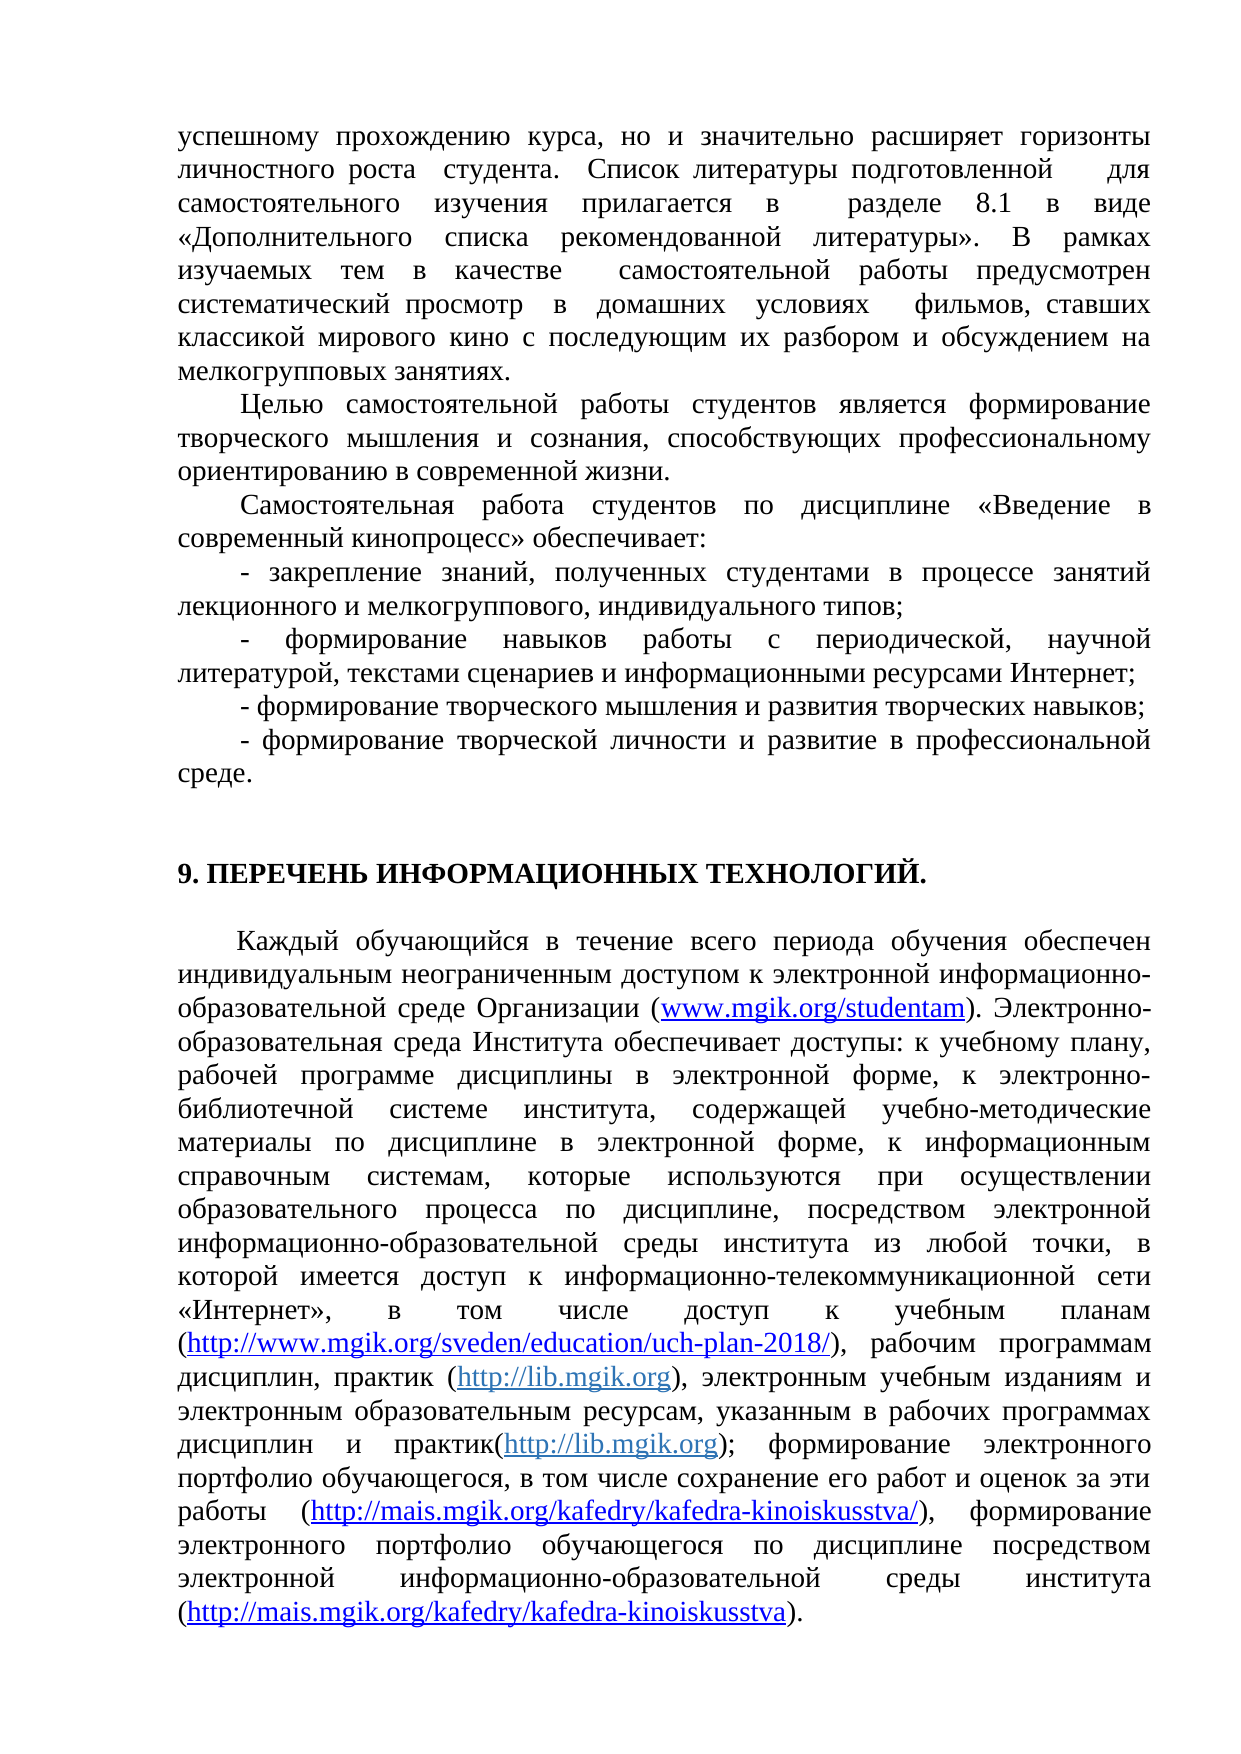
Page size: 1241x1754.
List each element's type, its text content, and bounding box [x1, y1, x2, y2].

text 9. ПЕРЕЧЕНЬ ИНФОРМАЦИОННЫХ ТЕХНОЛОГИЙ. [177, 856, 1152, 889]
text Целью самостоятельной работы студентов является формирование творческого мышления и сознания, способствующих профессиональному ориентированию в современной жизни. [177, 386, 1152, 487]
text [177, 118, 1152, 386]
text - закрепление знаний, полученных студентами в процессе занятий лекционного и мелкогруппового, индивидуального типов; [177, 554, 1152, 621]
text - формирование творческой личности и развитие в профессиональной среде. [177, 722, 1152, 789]
text - формирование творческого мышления и развития творческих навыков; [177, 688, 1152, 722]
text - формирование навыков работы с периодической, научной литературой, текстами сценариев и информационными ресурсами Интернет; [177, 621, 1152, 688]
list Каждый обучающийся в течение всего периода обучения обеспечен индивидуальным неограниченным доступом к электронной информационно-образовательной среде Организации (www.mgik.org/studentam). Электронно-образовательная среда Института обеспечивает доступы: к учебному плану, рабочей программе дисциплины в электронной форме, к электронно-библиотечной системе института, содержащей учебно-методические материалы по дисциплине в электронной форме, к информационным справочным системам, которые используются при осуществлении образовательного процесса по дисциплине, посредством электронной информационно-образовательной среды института из любой точки, в которой имеется доступ к информационно-телекоммуникационной сети «Интернет», в том числе доступ к учебным планам (http://www.mgik.org/sveden/education/uch-plan-2018/), рабочим программам дисциплин, практик (http://lib.mgik.org), электронным учебным изданиям и электронным образовательным ресурсам, указанным в рабочих программах дисциплин и практик(http://lib.mgik.org); формирование электронного портфолио обучающегося, в том числе сохранение его работ и оценок за эти работы (http://mais.mgik.org/kafedry/kafedra-kinoiskusstva/), формирование электронного портфолио обучающегося по дисциплине посредством электронной информационно-образовательной среды института (http://mais.mgik.org/kafedry/kafedra-kinoiskusstva). [177, 923, 1152, 1627]
text Самостоятельная работа студентов по дисциплине «Введение в современный кинопроцесс» обеспечивает: [177, 487, 1152, 554]
